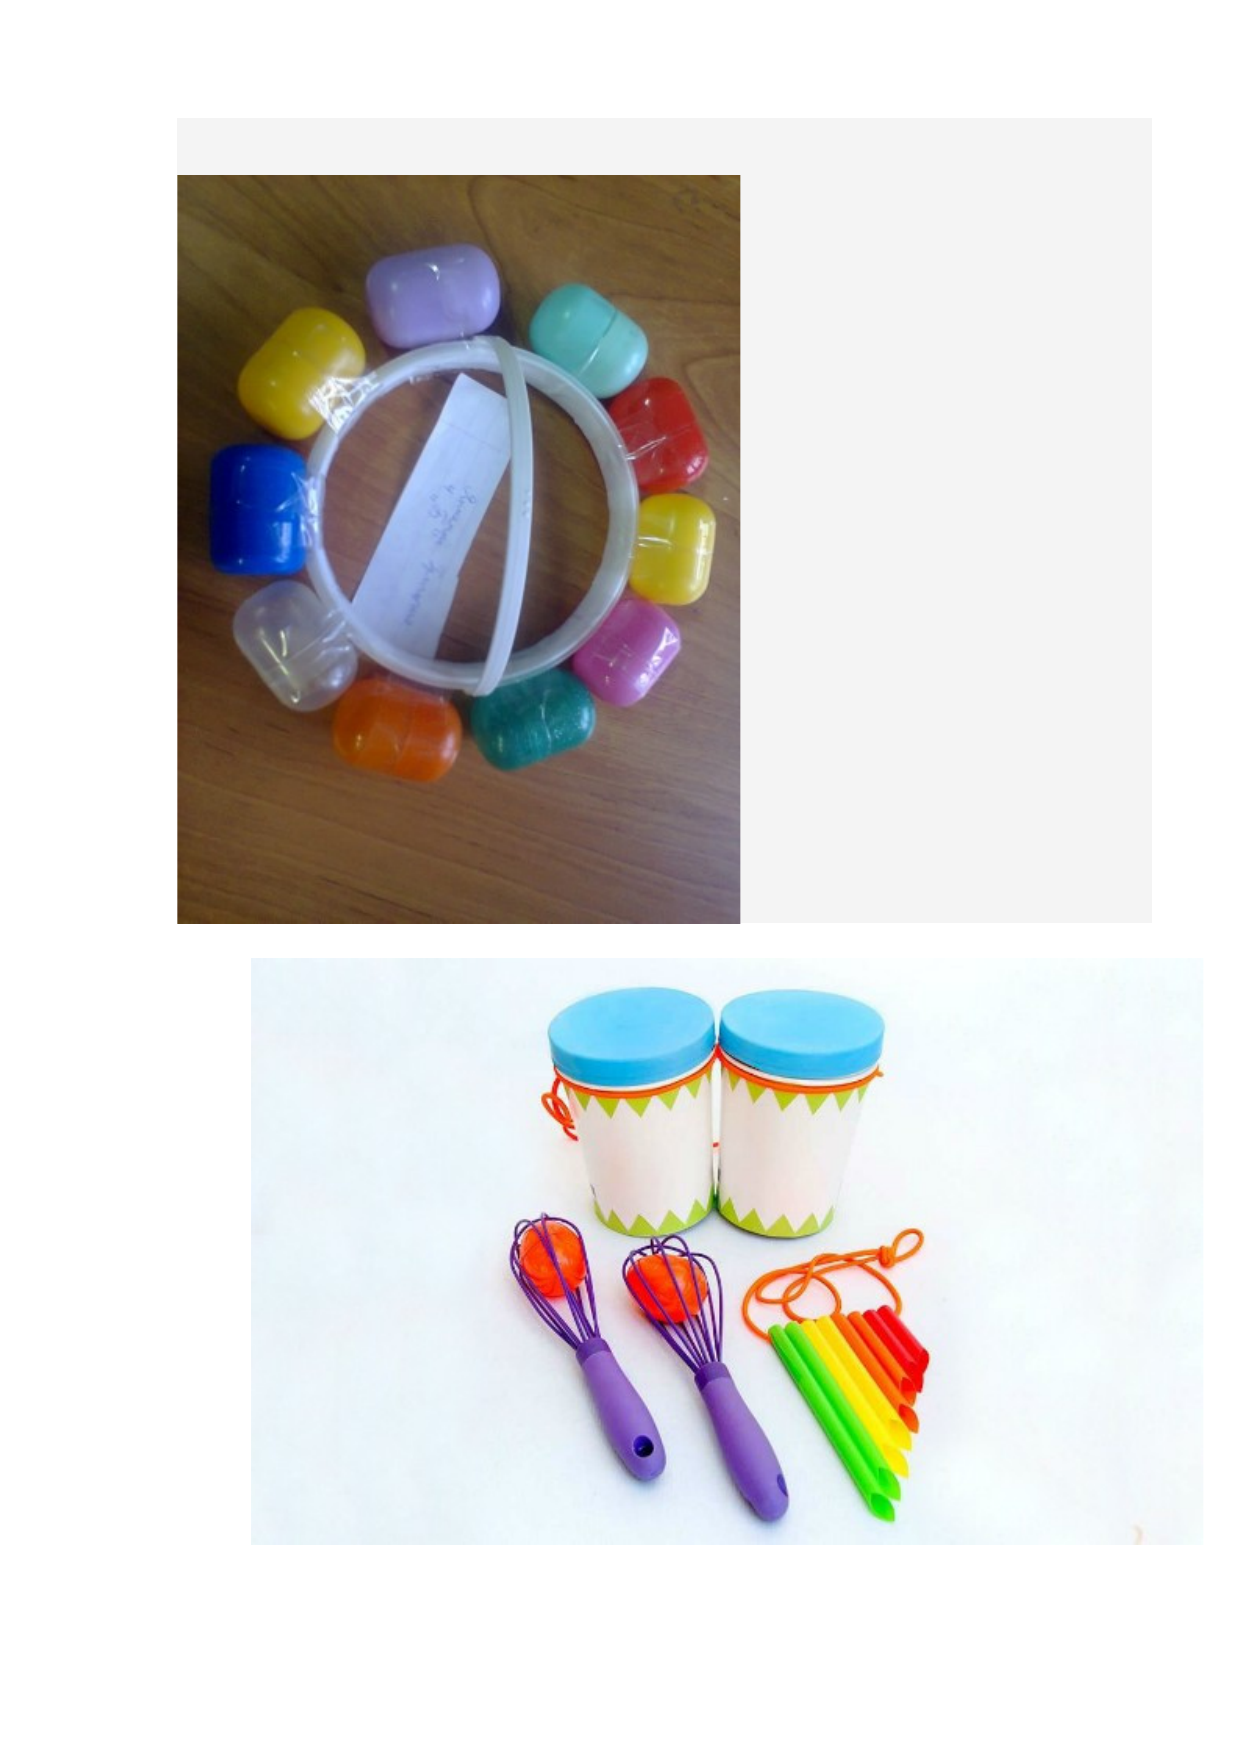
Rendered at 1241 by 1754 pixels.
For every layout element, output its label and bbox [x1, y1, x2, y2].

picture [251, 958, 1204, 1545]
picture [177, 175, 741, 924]
